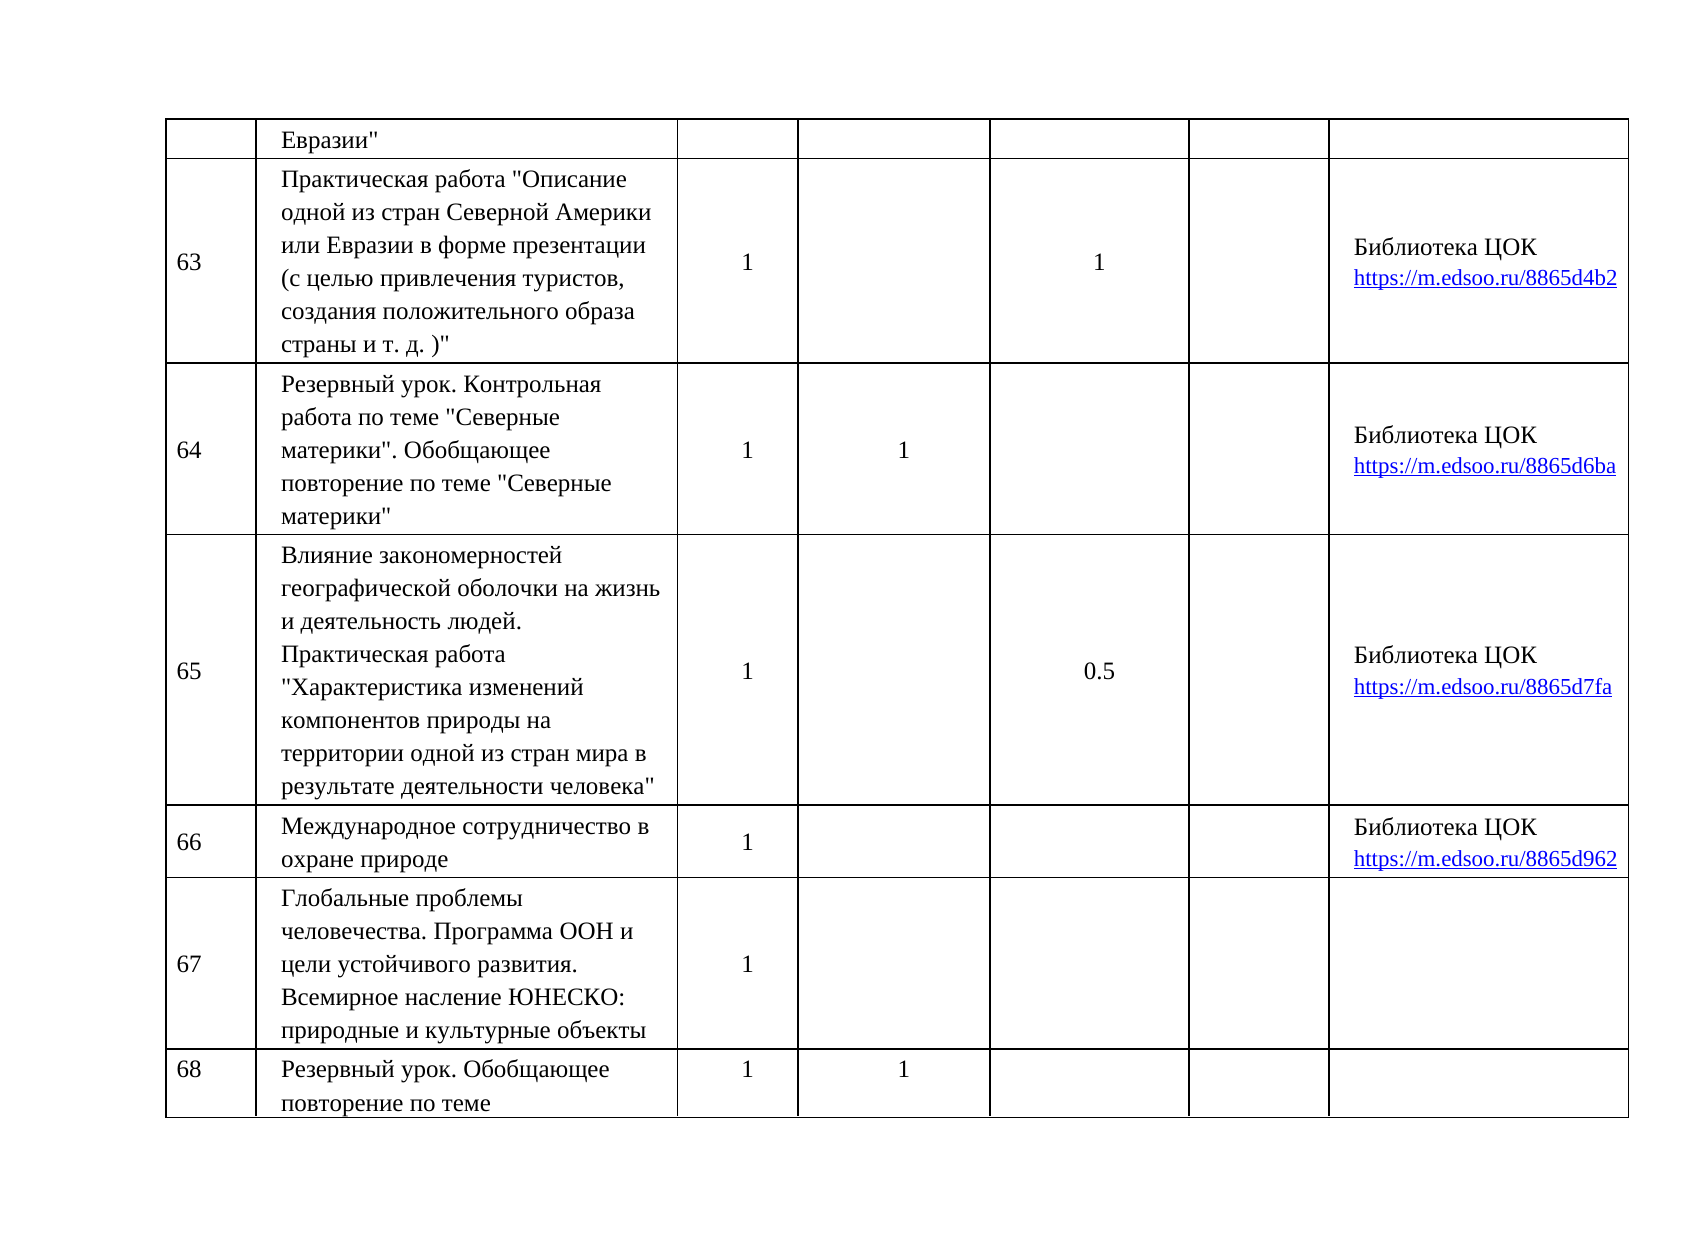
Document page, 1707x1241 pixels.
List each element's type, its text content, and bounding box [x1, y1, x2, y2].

table_cell Глобальные проблемы человечества. Программа ООН и цели устойчивого развития. Всемирное насление ЮНЕСКО: природные и культурные объекты [257, 878, 677, 1048]
table_cell 1 [678, 364, 797, 533]
table_cell 1 [678, 159, 797, 362]
table_cell [991, 364, 1188, 533]
table_cell 64 [167, 364, 255, 533]
table_cell 1 [991, 120, 1188, 157]
table_cell Резервный урок. Контрольная работа по теме "Северные материки". Обобщающее повторение по теме "Северные материки" [257, 364, 677, 533]
table_cell [991, 806, 1188, 876]
table_cell 63 [167, 159, 255, 362]
table_cell [1330, 120, 1628, 157]
table_cell [1330, 878, 1628, 1048]
table_cell [799, 120, 989, 157]
table_cell Библиотека ЦОК https://m.edsoo.ru/8865d6ba [1330, 364, 1628, 533]
table_cell [799, 806, 989, 876]
table_cell [799, 878, 989, 1048]
table_cell 1 [678, 120, 797, 157]
table_cell 1 [799, 364, 989, 533]
table_cell [799, 535, 989, 804]
table_cell [1190, 159, 1328, 362]
table_cell 68 [167, 1050, 255, 1116]
table_cell 1 [678, 878, 797, 1048]
table_cell Международное сотрудничество в охране природе [257, 806, 677, 876]
table_cell 66 [167, 806, 255, 876]
table_cell 1 [678, 806, 797, 876]
table_cell [1190, 364, 1328, 533]
table_cell [1190, 878, 1328, 1048]
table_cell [257, 1050, 677, 1116]
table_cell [257, 120, 677, 157]
table_cell Библиотека ЦОК https://m.edsoo.ru/8865d962 [1330, 806, 1628, 876]
table_cell 0.5 [991, 535, 1188, 804]
table_cell 62 [167, 120, 255, 157]
table_cell 1 [678, 1050, 797, 1116]
table_cell 1 [678, 535, 797, 804]
table_cell [1190, 806, 1328, 876]
table_cell 1 [991, 159, 1188, 362]
table_cell [991, 878, 1188, 1048]
table_cell [1190, 1050, 1328, 1116]
table_cell Влияние закономерностей географической оболочки на жизнь и деятельность людей. Практическая работа "Характеристика изменений компонентов природы на территории одной из стран мира в результате деятельности человека" [257, 535, 677, 804]
table_cell Практическая работа "Описание одной из стран Северной Америки или Евразии в форме презентации (с целью привлечения туристов, создания положительного образа страны и т. д. )" [257, 159, 677, 362]
table_cell Библиотека ЦОК https://m.edsoo.ru/8865d4b2 [1330, 159, 1628, 362]
table_cell 67 [167, 878, 255, 1048]
table_cell Библиотека ЦОК https://m.edsoo.ru/8865d7fa [1330, 535, 1628, 804]
table_cell [1330, 1050, 1628, 1116]
table_cell [991, 1050, 1188, 1116]
table_cell 65 [167, 535, 255, 804]
table_cell [1190, 535, 1328, 804]
table_cell [1190, 120, 1328, 157]
table_cell [799, 159, 989, 362]
table_cell 1 [799, 1050, 989, 1116]
